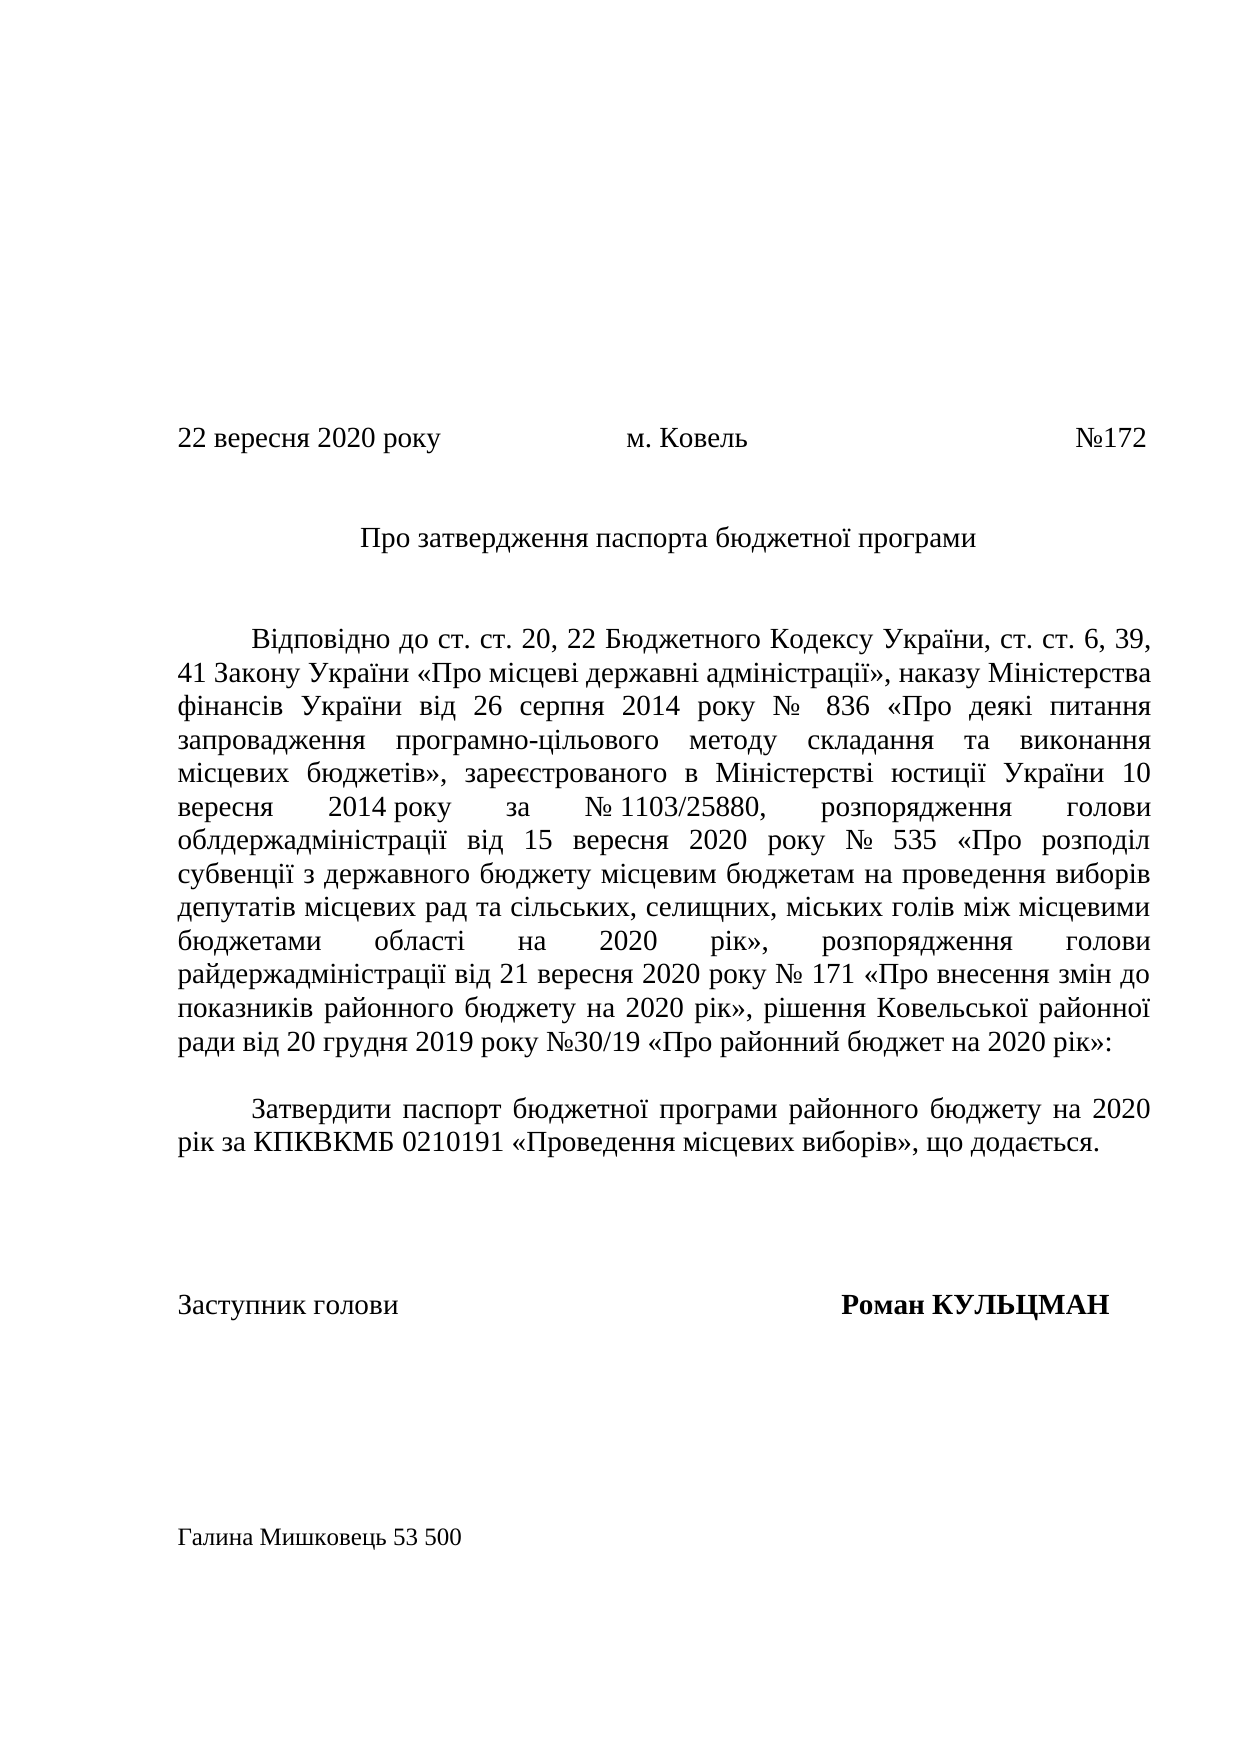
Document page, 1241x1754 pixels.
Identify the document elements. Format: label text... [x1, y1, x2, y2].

text Про затвердження паспорта бюджетної програми [177, 521, 1152, 554]
text Відповідно до ст. ст. 20, 22 Бюджетного Кодексу України, ст. ст. 6, 39, 41 Закону України «Про місцеві державні адміністрації», наказу Міністерства фінансів України від 26 серпня 2014 року № 836 «Про деякі питання запровадження програмно-цільового методу складання та виконання місцевих бюджетів», зареєстрованого в Міністерстві юстиції України 10 вересня 2014 року за № 1103/25880, розпорядження голови облдержадміністрації від 15 вересня 2020 року № 535 «Про розподіл субвенції з державного бюджету місцевим бюджетам на проведення виборів депутатів місцевих рад та сільських, селищних, міських голів між місцевими бюджетами області на 2020 рік», розпорядження голови райдержадміністрації від 21 вересня 2020 року № 171 «Про внесення змін до показників районного бюджету на 2020 рік», рішення Ковельської районної ради від 20 грудня 2019 року №30/19 «Про районний бюджет на 2020 рік»: [177, 621, 1152, 1057]
text Заступник голови Роман КУЛЬЦМАН [177, 1287, 1152, 1321]
text Затвердити паспорт бюджетної програми районного бюджету на 2020 рік за КПКВКМБ 0210191 «Проведення місцевих виборів», що додається. [177, 1091, 1152, 1158]
text 22 вересня 2020 року м. Ковель №172 [177, 420, 1152, 453]
text Галина Мишковець 53 500 [177, 1522, 1152, 1551]
